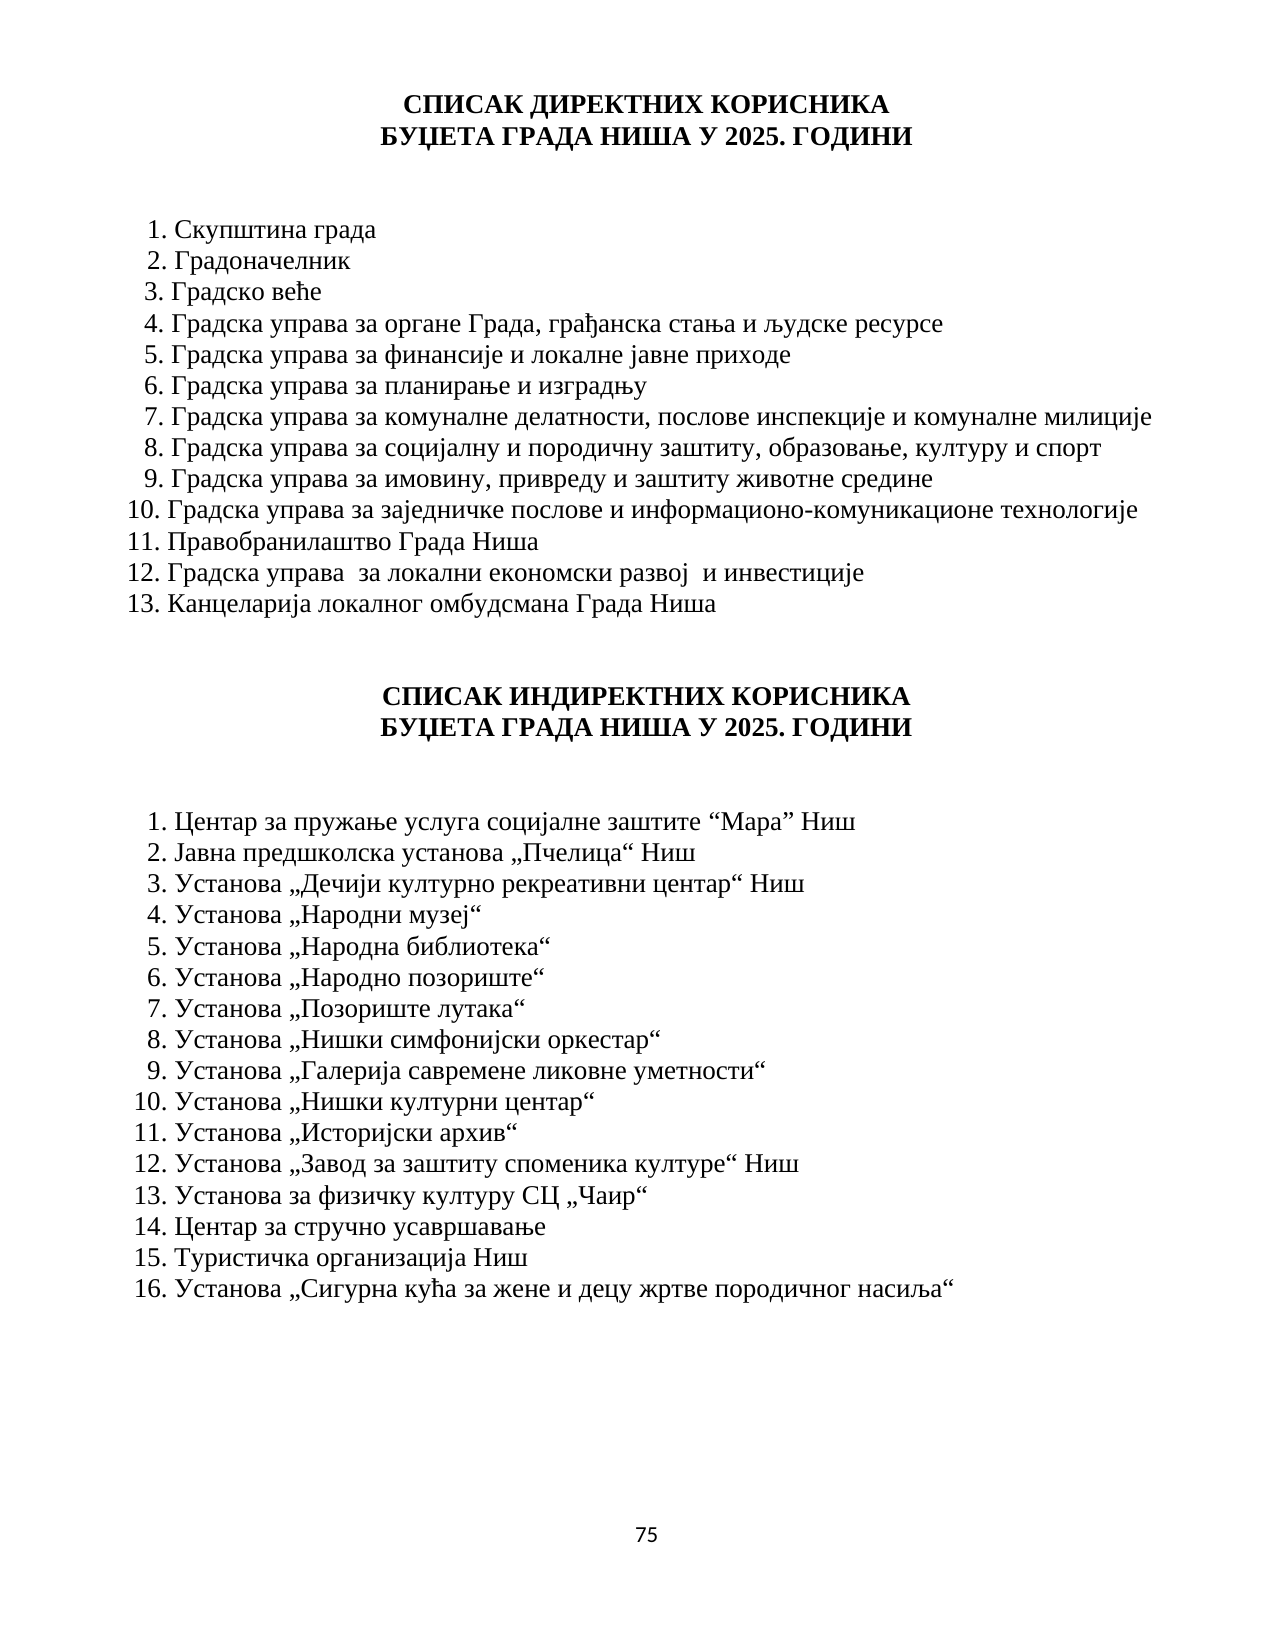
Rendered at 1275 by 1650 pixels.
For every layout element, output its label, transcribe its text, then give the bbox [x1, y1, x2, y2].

text 10. Градска управа за заједничке послове и информационо-комуникационе технологије [106, 493, 1186, 525]
text 14. Центар за стручно усавршавање [106, 1210, 1186, 1241]
text 12. Установа „Завод за заштиту споменика културе“ Ниш [106, 1148, 1186, 1179]
text 7. Установа „Позориште лутака“ [106, 992, 1186, 1023]
text 13. Установа за физичку културу СЦ „Чаир“ [106, 1179, 1186, 1210]
text 8. Градска управа за социјалну и породичну заштиту, образовање, културу и спорт [144, 431, 1186, 462]
text СПИСАК ИНДИРЕКТНИХ КОРИСНИКА [106, 680, 1186, 712]
text 4. Градска управа за органе Града, грађанска стања и људске ресурсе [144, 307, 1186, 338]
text 12. Градска управа за локални економски развој и инвестиције [106, 556, 1186, 587]
text БУЏЕТА ГРАДА НИША У 2025. ГОДИНИ [106, 120, 1186, 151]
text 13. Канцеларија локалног омбудсмана Града Ниша [106, 587, 1186, 618]
text 11. Установа „Историјски архив“ [106, 1116, 1186, 1148]
text 5. Установа „Народна библиотека“ [106, 929, 1186, 961]
text 3. Градско веће [144, 276, 1186, 307]
text 9. Градска управа за имовину, привреду и заштиту животне средине [144, 462, 1186, 493]
text 6. Градска управа за планирање и изградњу [144, 369, 1186, 400]
text 15. Туристичка организација Ниш [106, 1241, 1186, 1272]
text 2. Градоначелник [106, 244, 1186, 276]
text 1. Центар за пружање услуга социјалне заштите “Мара” Ниш [106, 805, 1186, 836]
text 1. Скупштина града [106, 213, 1186, 244]
text 4. Установа „Народни музеј“ [106, 898, 1186, 929]
text 8. Установа „Нишки симфонијски оркестар“ [106, 1023, 1186, 1054]
text 3. Установа „Дечији културно рекреативни центар“ Ниш [106, 867, 1186, 898]
text 7. Градска управа за комуналне делатности, послове инспекције и комуналне милиције [144, 400, 1186, 431]
text 16. Установа „Сигурна кућа за жене и децу жртве породичног насиља“ [106, 1272, 1186, 1303]
text СПИСАК ДИРЕКТНИХ КОРИСНИКА [106, 89, 1186, 120]
text 5. Градска управа за финансије и локалне јавне приходе [144, 338, 1186, 369]
text 6. Установа „Народно позориште“ [106, 961, 1186, 992]
text БУЏЕТА ГРАДА НИША У 2025. ГОДИНИ [106, 712, 1186, 743]
text 11. Правобранилаштво Града Ниша [106, 525, 1186, 556]
text 2. Јавна предшколска установа „Пчелица“ Ниш [106, 836, 1186, 867]
text 10. Установа „Нишки културни центар“ [106, 1085, 1186, 1116]
text 9. Установа „Галерија савремене ликовне уметности“ [106, 1054, 1186, 1085]
